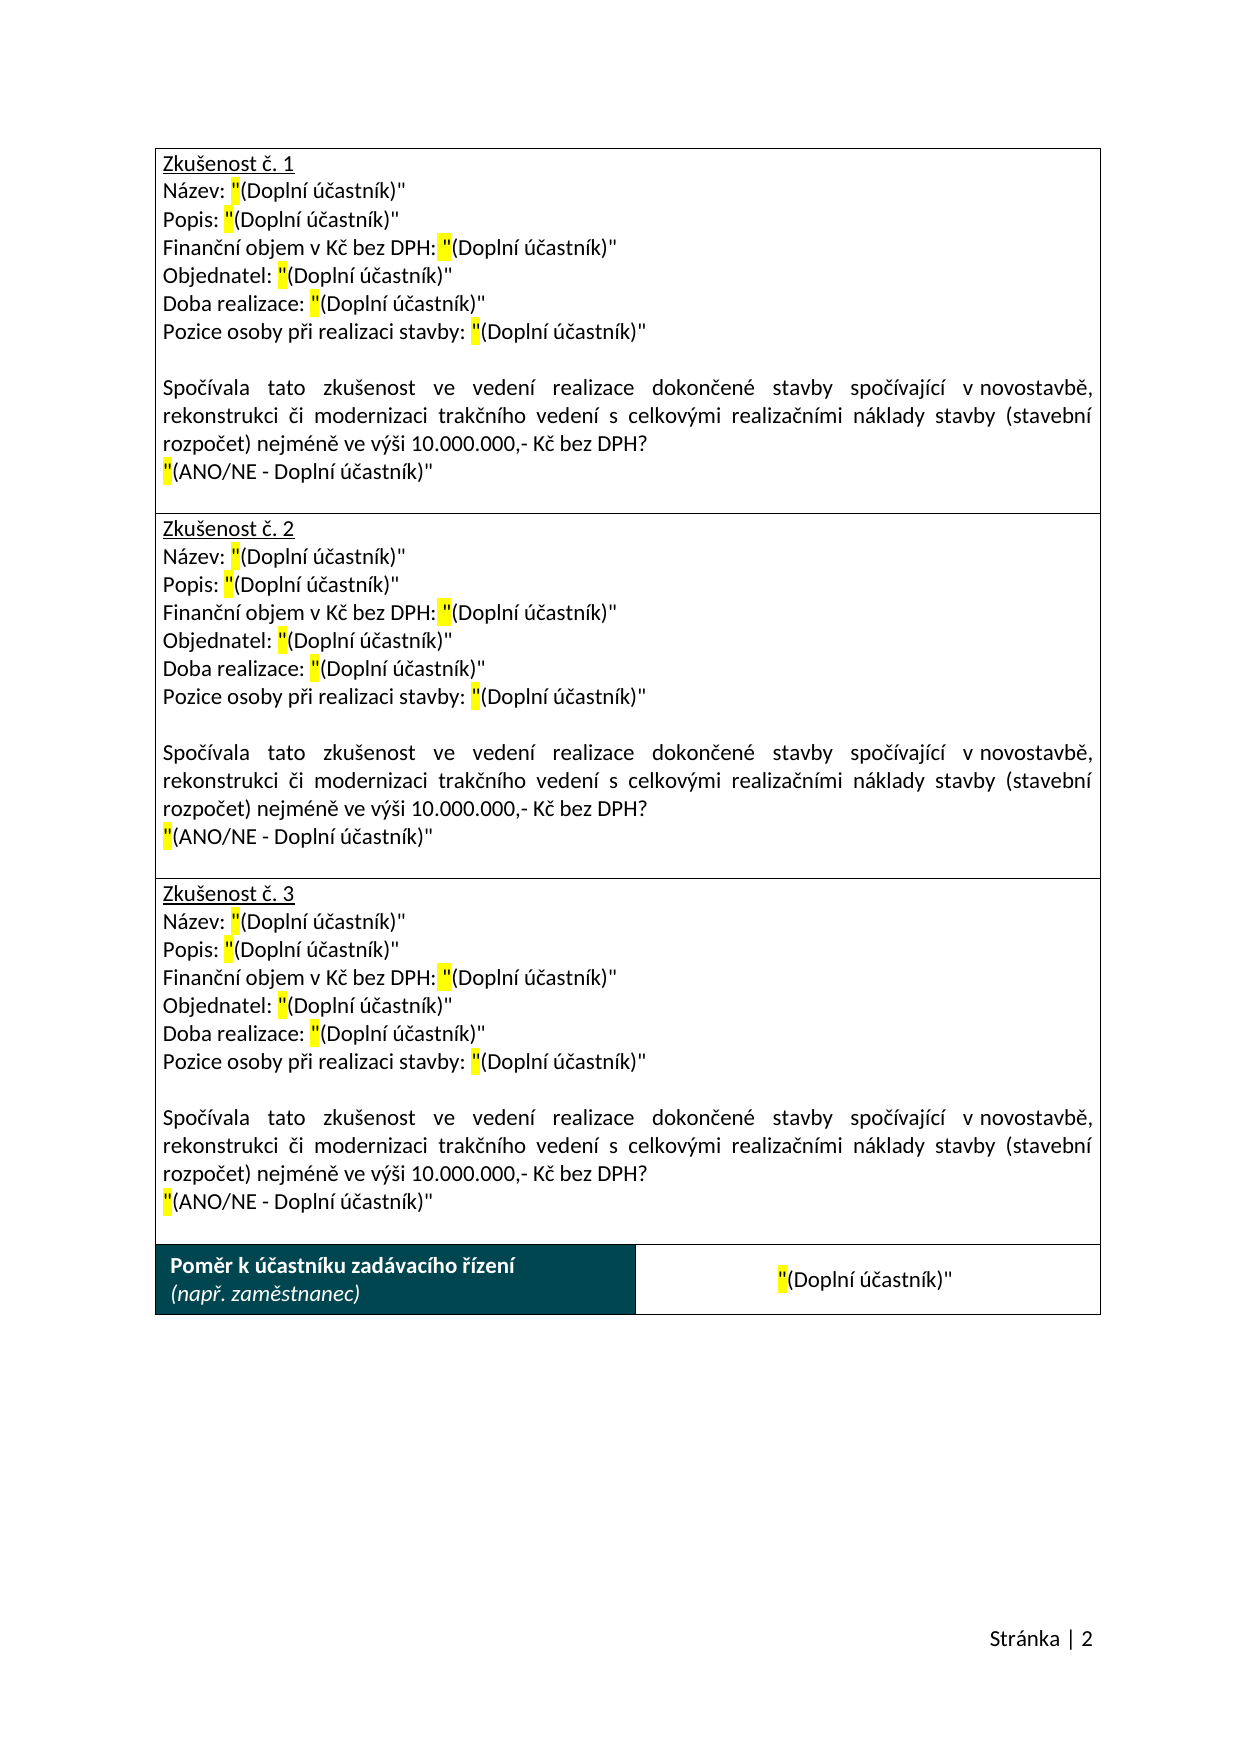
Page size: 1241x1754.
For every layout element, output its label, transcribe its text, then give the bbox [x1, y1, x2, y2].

table_cell Zkušenost č. 2 Název: Popis: Finanční objem v Kč bez DPH: Objednatel: Doba realizace: Pozice osoby při realizaci stavby: Spočívala tato zkušenost ve vedení realizace dokončené stavby spočívající v novostavbě, rekonstrukci či modernizaci trakčního vedení s celkovými realizačními náklady stavby (stavební rozpočet) nejméně ve výši 10.000.000,- Kč bez DPH? [156, 514, 1100, 878]
table_cell Poměr k účastníku zadávacího řízení (např. zaměstnanec) [156, 1245, 635, 1314]
table_cell [636, 1245, 1100, 1314]
table_cell Zkušenost č. 1 Název: Popis: Finanční objem v Kč bez DPH: Objednatel: Doba realizace: Pozice osoby při realizaci stavby: Spočívala tato zkušenost ve vedení realizace dokončené stavby spočívající v novostavbě, rekonstrukci či modernizaci trakčního vedení s celkovými realizačními náklady stavby (stavební rozpočet) nejméně ve výši 10.000.000,- Kč bez DPH? [156, 149, 1100, 513]
table_cell Zkušenost č. 3 Název: Popis: Finanční objem v Kč bez DPH: Objednatel: Doba realizace: Pozice osoby při realizaci stavby: Spočívala tato zkušenost ve vedení realizace dokončené stavby spočívající v novostavbě, rekonstrukci či modernizaci trakčního vedení s celkovými realizačními náklady stavby (stavební rozpočet) nejméně ve výši 10.000.000,- Kč bez DPH? [156, 879, 1100, 1243]
